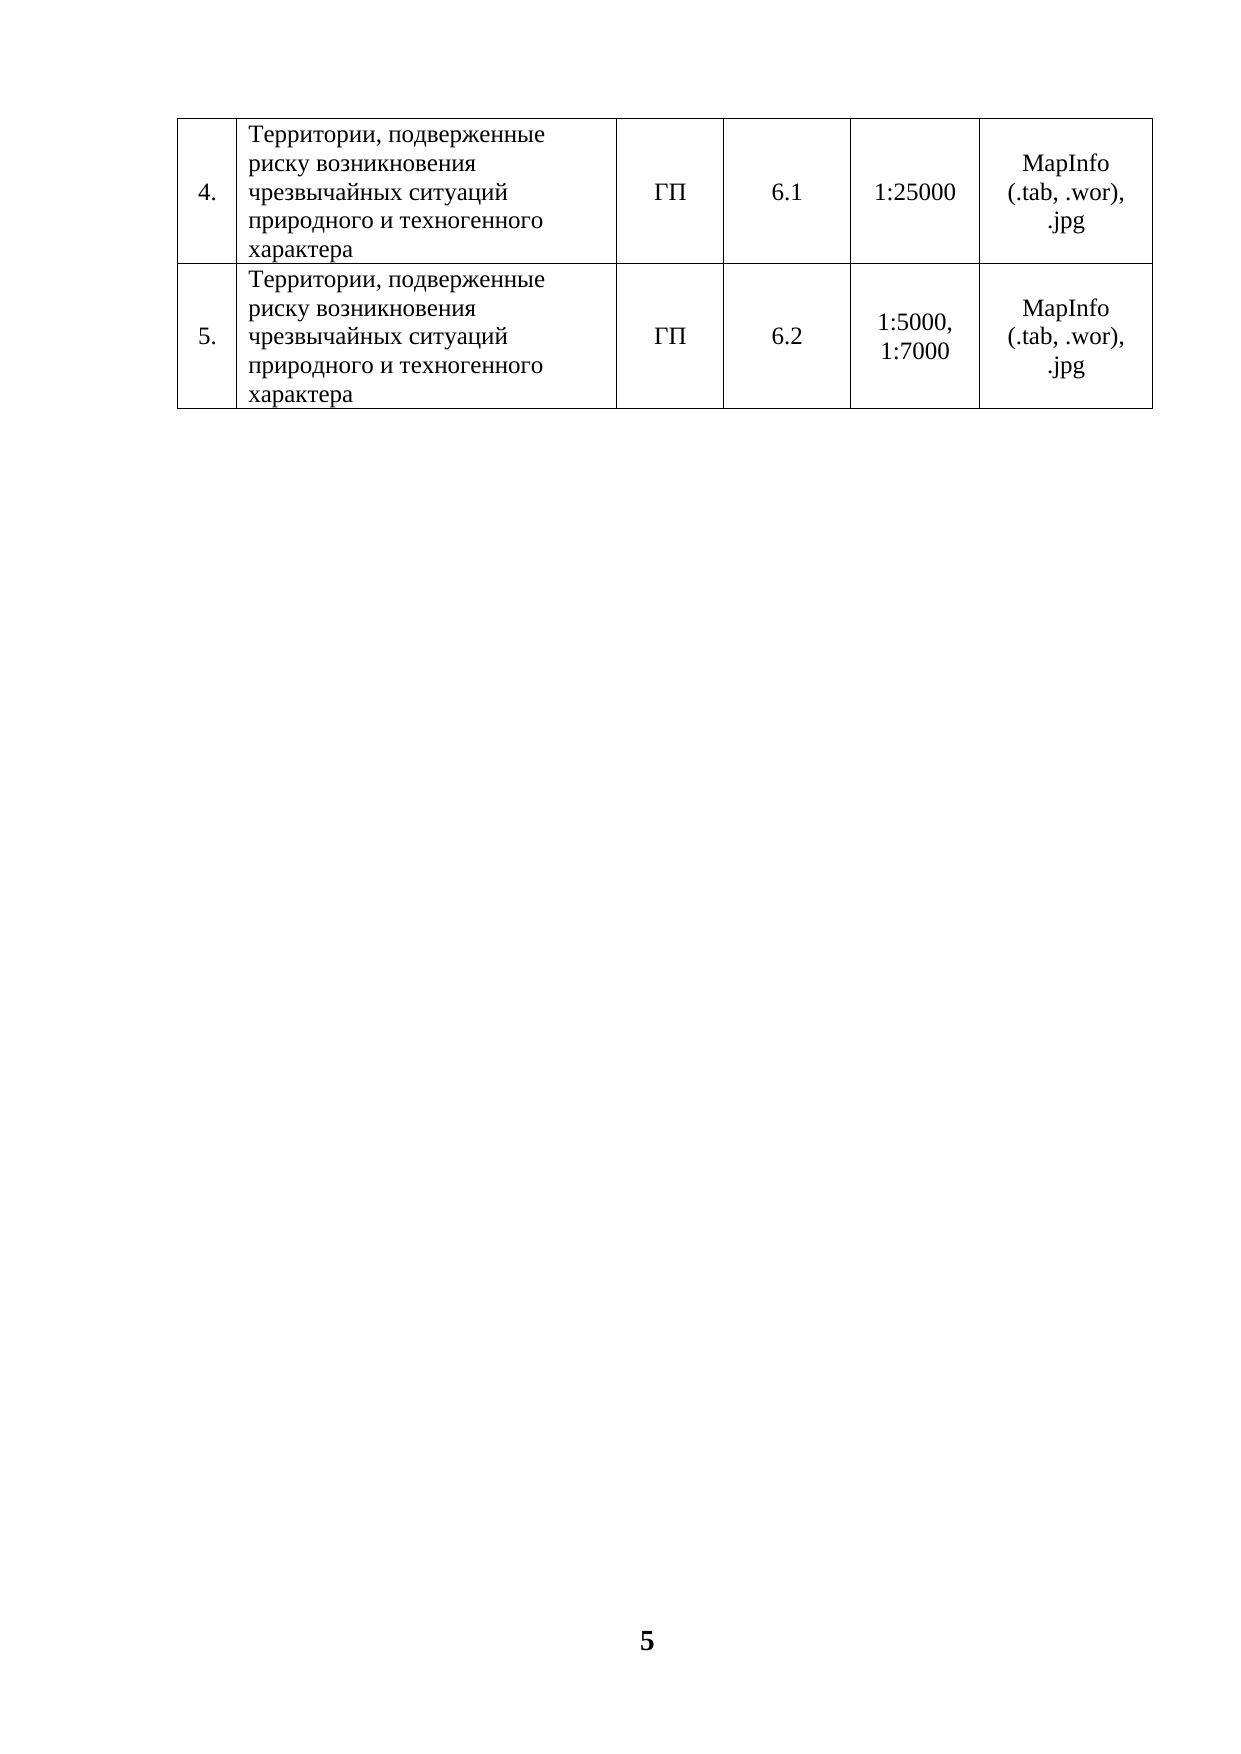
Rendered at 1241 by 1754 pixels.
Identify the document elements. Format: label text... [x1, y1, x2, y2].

table_cell ГП [617, 264, 723, 408]
table_cell 6.1 [724, 119, 850, 263]
table_cell MapInfo (.tab, .wor), .jpg [980, 264, 1152, 408]
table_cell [980, 119, 1152, 263]
table_cell ГП [617, 119, 723, 263]
table_cell 1:25000 [851, 119, 979, 263]
table_cell [178, 264, 236, 408]
table_cell Территории, подверженные риску возникновения чрезвычайных ситуаций природного и техногенного характера [237, 264, 616, 408]
table_cell Территории, подверженные риску возникновения чрезвычайных ситуаций природного и техногенного характера [237, 119, 616, 263]
table_cell 1:5000, 1:7000 [851, 264, 979, 408]
table_cell 6.2 [724, 264, 850, 408]
table_cell [178, 119, 236, 263]
